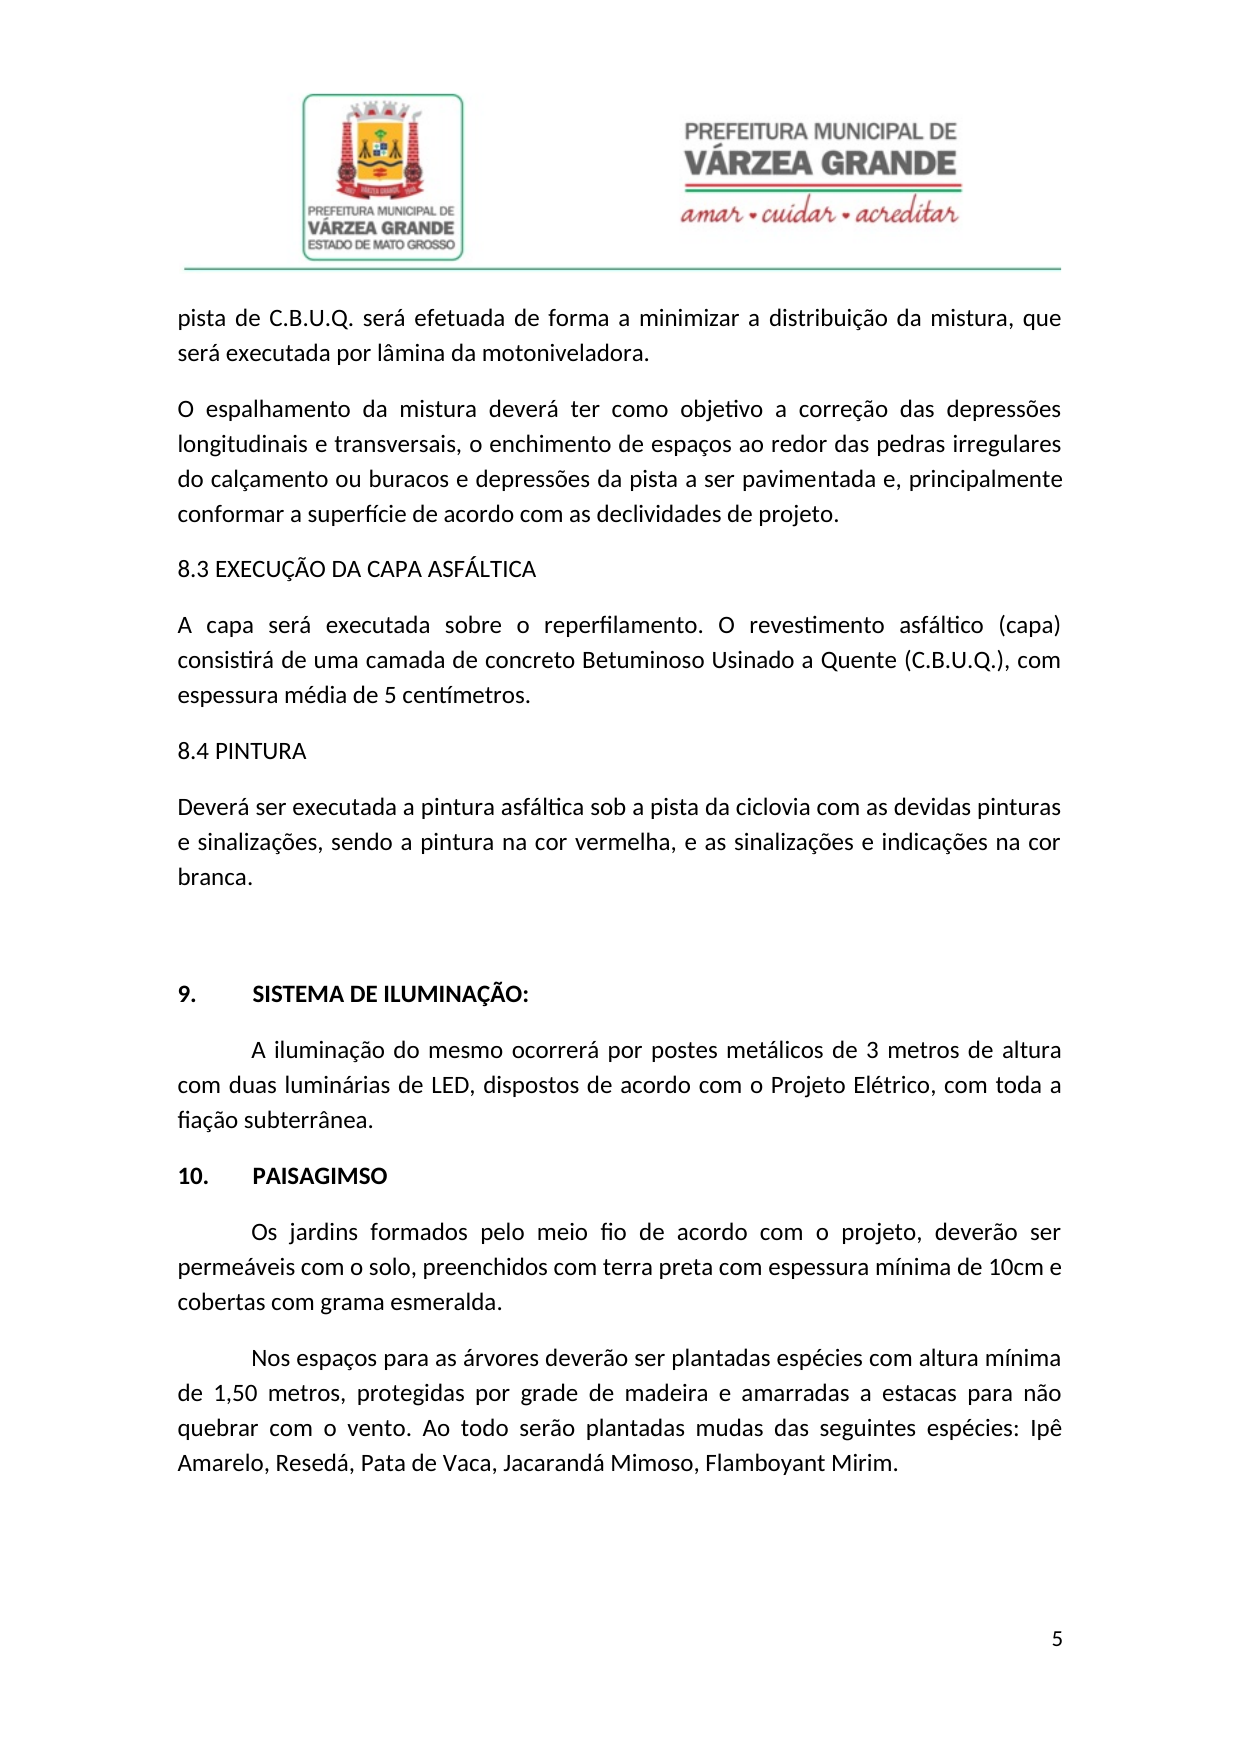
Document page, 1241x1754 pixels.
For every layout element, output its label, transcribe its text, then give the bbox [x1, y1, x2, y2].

text Deverá ser executada a pintura asfáltica sob a pista da ciclovia com as devidas pinturas e sinalizações, sendo a pintura na cor vermelha, e as sinalizações e indicações na cor branca. [177, 791, 1063, 892]
text Os jardins formados pelo meio fio de acordo com o projeto, deverão ser permeáveis com o solo, preenchidos com terra preta com espessura mínima de 10cm e cobertas com grama esmeralda. [177, 1216, 1063, 1317]
text O espalhamento da mistura deverá ter como objetivo a correção das depressões longitudinais e transversais, o enchimento de espaços ao redor das pedras irregulares do calçamento ou buracos e depressões da pista a ser pavimentada e, principalmente conformar a superfície de acordo com as declividades de projeto. [177, 393, 1063, 528]
list PINTURA [177, 735, 1063, 766]
text A iluminação do mesmo ocorrerá por postes metálicos de 3 metros de altura com duas luminárias de LED, dispostos de acordo com o Projeto Elétrico, com toda a fiação subterrânea. [177, 1034, 1063, 1135]
text Nos espaços para as árvores deverão ser plantadas espécies com altura mínima de 1,50 metros, protegidas por grade de madeira e amarradas a estacas para não quebrar com o vento. Ao todo serão plantadas mudas das seguintes espécies: Ipê Amarelo, Resedá, Pata de Vaca, Jacarandá Mimoso, Flamboyant Mirim. [177, 1342, 1063, 1477]
text A capa será executada sobre o reperfilamento. O revestimento asfáltico (capa) consistirá de uma camada de concreto Betuminoso Usinado a Quente (C.B.U.Q.), com espessura média de 5 centímetros. [177, 609, 1063, 710]
picture [179, 73, 1062, 274]
list SISTEMA DE ILUMINAÇÃO: [177, 979, 1063, 1009]
list PAISAGIMSO [177, 1160, 1063, 1191]
list EXECUÇÃO DA CAPA ASFÁLTICA [177, 553, 1063, 584]
